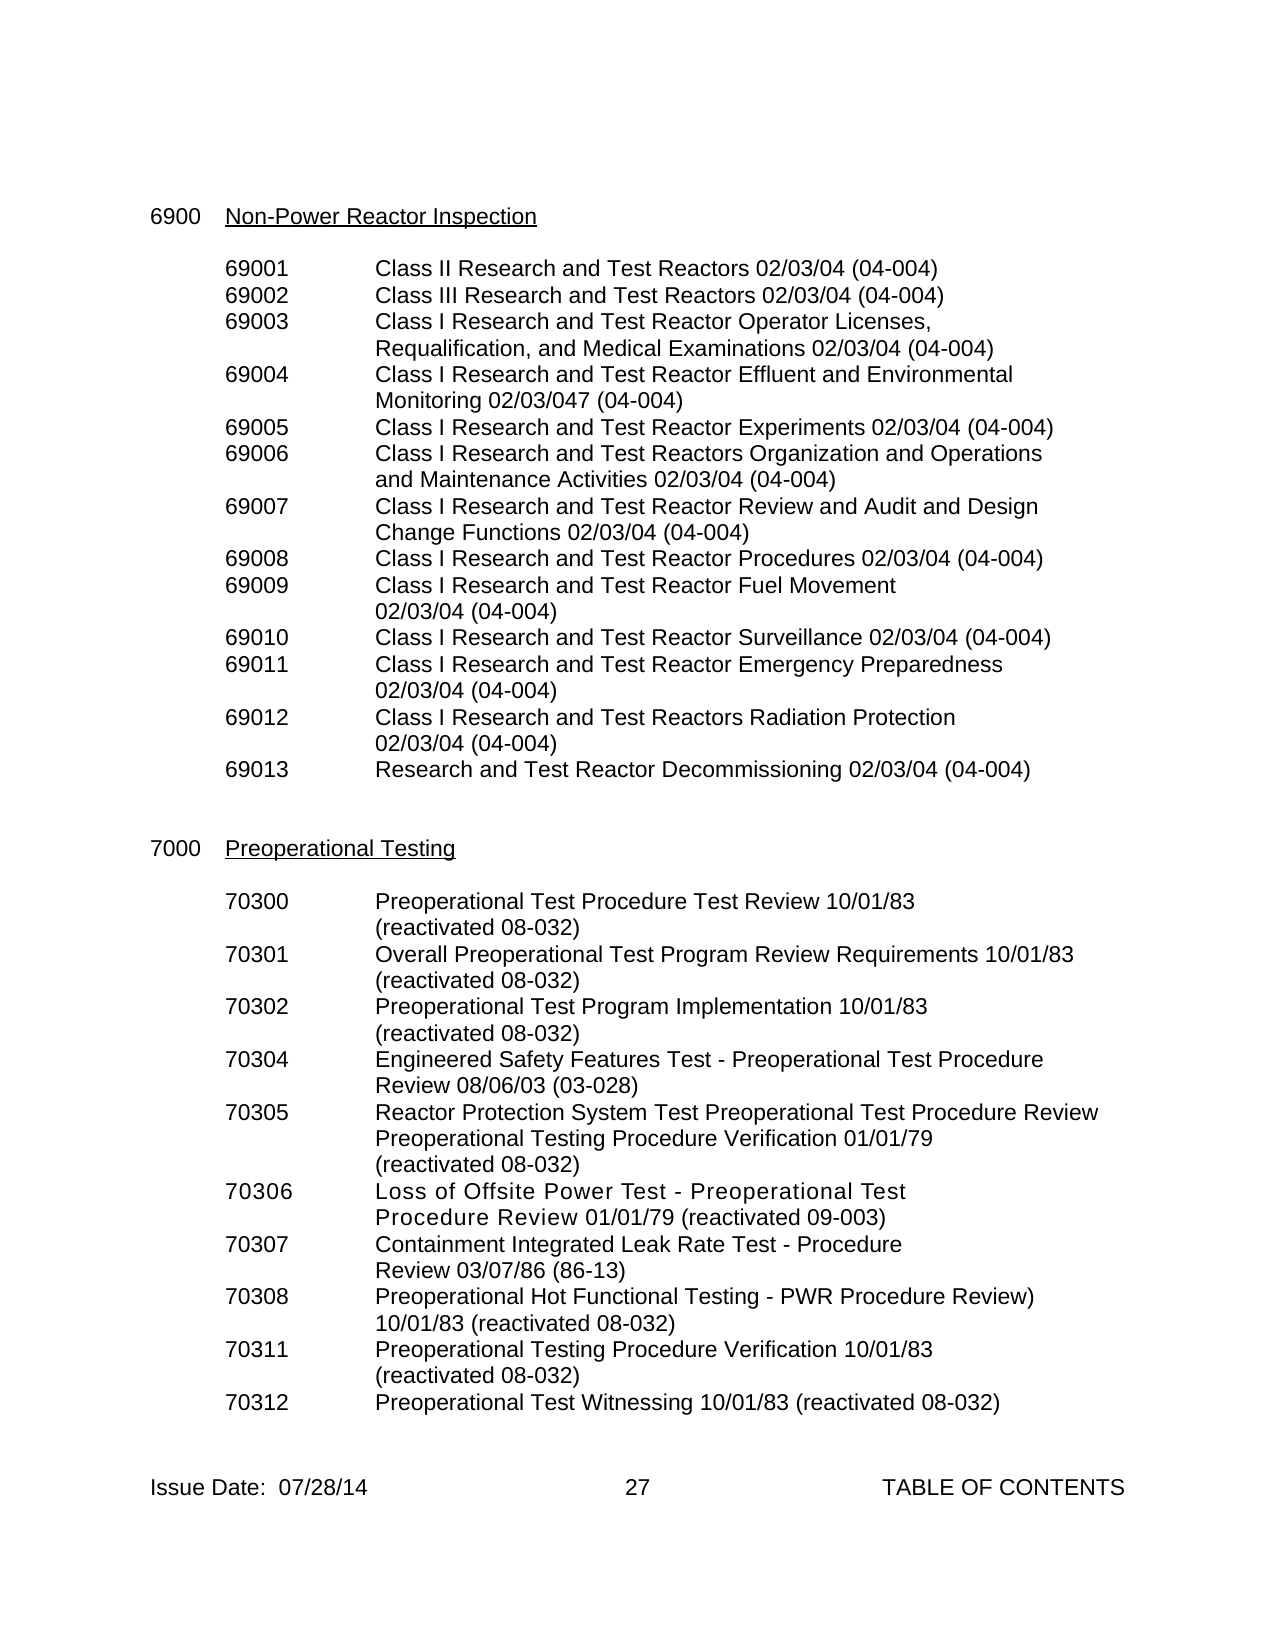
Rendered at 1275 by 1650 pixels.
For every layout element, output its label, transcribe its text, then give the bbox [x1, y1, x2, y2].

text 69013 Research and Test Reactor Decommissioning 02/03/04 (04-004) [150, 756, 1125, 782]
text 02/03/04 (04-004) [150, 598, 1125, 624]
text Review 08/06/03 (03-028) [150, 1072, 1125, 1099]
text 70305 Reactor Protection System Test Preoperational Test Procedure Review Preoperational Testing Procedure Verification 01/01/79 [150, 1099, 1125, 1151]
text 70300 Preoperational Test Procedure Test Review 10/01/83 [150, 888, 1125, 914]
text Change Functions 02/03/04 (04-004) [150, 519, 1125, 545]
text 69004 Class I Research and Test Reactor Effluent and Environmental [150, 361, 1125, 387]
text 69010 Class I Research and Test Reactor Surveillance 02/03/04 (04-004) [150, 624, 1125, 651]
text Requalification, and Medical Examinations 02/03/04 (04-004) [150, 334, 1125, 361]
text 69005 Class I Research and Test Reactor Experiments 02/03/04 (04-004) [150, 413, 1125, 440]
text Procedure Review 01/01/79 (reactivated 09-003) [150, 1204, 1125, 1231]
text 70307 Containment Integrated Leak Rate Test - Procedure [150, 1231, 1125, 1257]
text 70312 Preoperational Test Witnessing 10/01/83 (reactivated 08-032) [150, 1389, 1125, 1415]
text 70302 Preoperational Test Program Implementation 10/01/83 [150, 993, 1125, 1020]
text (reactivated 08-032) [150, 1020, 1125, 1046]
text 69008 Class I Research and Test Reactor Procedures 02/03/04 (04-004) [150, 545, 1125, 572]
text (reactivated 08-032) [150, 914, 1125, 941]
text 7000 Preoperational Testing [150, 835, 1125, 862]
text 69002 Class III Research and Test Reactors 02/03/04 (04-004) [150, 282, 1125, 308]
text Monitoring 02/03/047 (04-004) [150, 387, 1125, 413]
text and Maintenance Activities 02/03/04 (04-004) [150, 466, 1125, 493]
text 70311 Preoperational Testing Procedure Verification 10/01/83 [150, 1336, 1125, 1362]
text 6900 Non-Power Reactor Inspection [150, 203, 1125, 229]
text (reactivated 08-032) [150, 1151, 1125, 1178]
text 69012 Class I Research and Test Reactors Radiation Protection [150, 703, 1125, 730]
text 70308 Preoperational Hot Functional Testing - PWR Procedure Review) 10/01/83 (reactivated 08-032) [150, 1283, 1125, 1336]
text 69003 Class I Research and Test Reactor Operator Licenses, [150, 308, 1125, 334]
text 69009 Class I Research and Test Reactor Fuel Movement [150, 572, 1125, 598]
text 70304 Engineered Safety Features Test - Preoperational Test Procedure [150, 1046, 1125, 1072]
text 69006 Class I Research and Test Reactors Organization and Operations [150, 440, 1125, 466]
text 69001 Class II Research and Test Reactors 02/03/04 (04-004) [150, 255, 1125, 282]
text Review 03/07/86 (86-13) [225, 1257, 1125, 1283]
text 02/03/04 (04-004) [150, 677, 1125, 703]
text 70301 Overall Preoperational Test Program Review Requirements 10/01/83 (reactivated 08-032) [150, 941, 1125, 993]
text 69007 Class I Research and Test Reactor Review and Audit and Design [150, 493, 1125, 519]
text 02/03/04 (04-004) [150, 730, 1125, 756]
text (reactivated 08-032) [150, 1362, 1125, 1389]
text 70306 Loss of Offsite Power Test - Preoperational Test [150, 1178, 1125, 1204]
text 69011 Class I Research and Test Reactor Emergency Preparedness [150, 651, 1125, 677]
